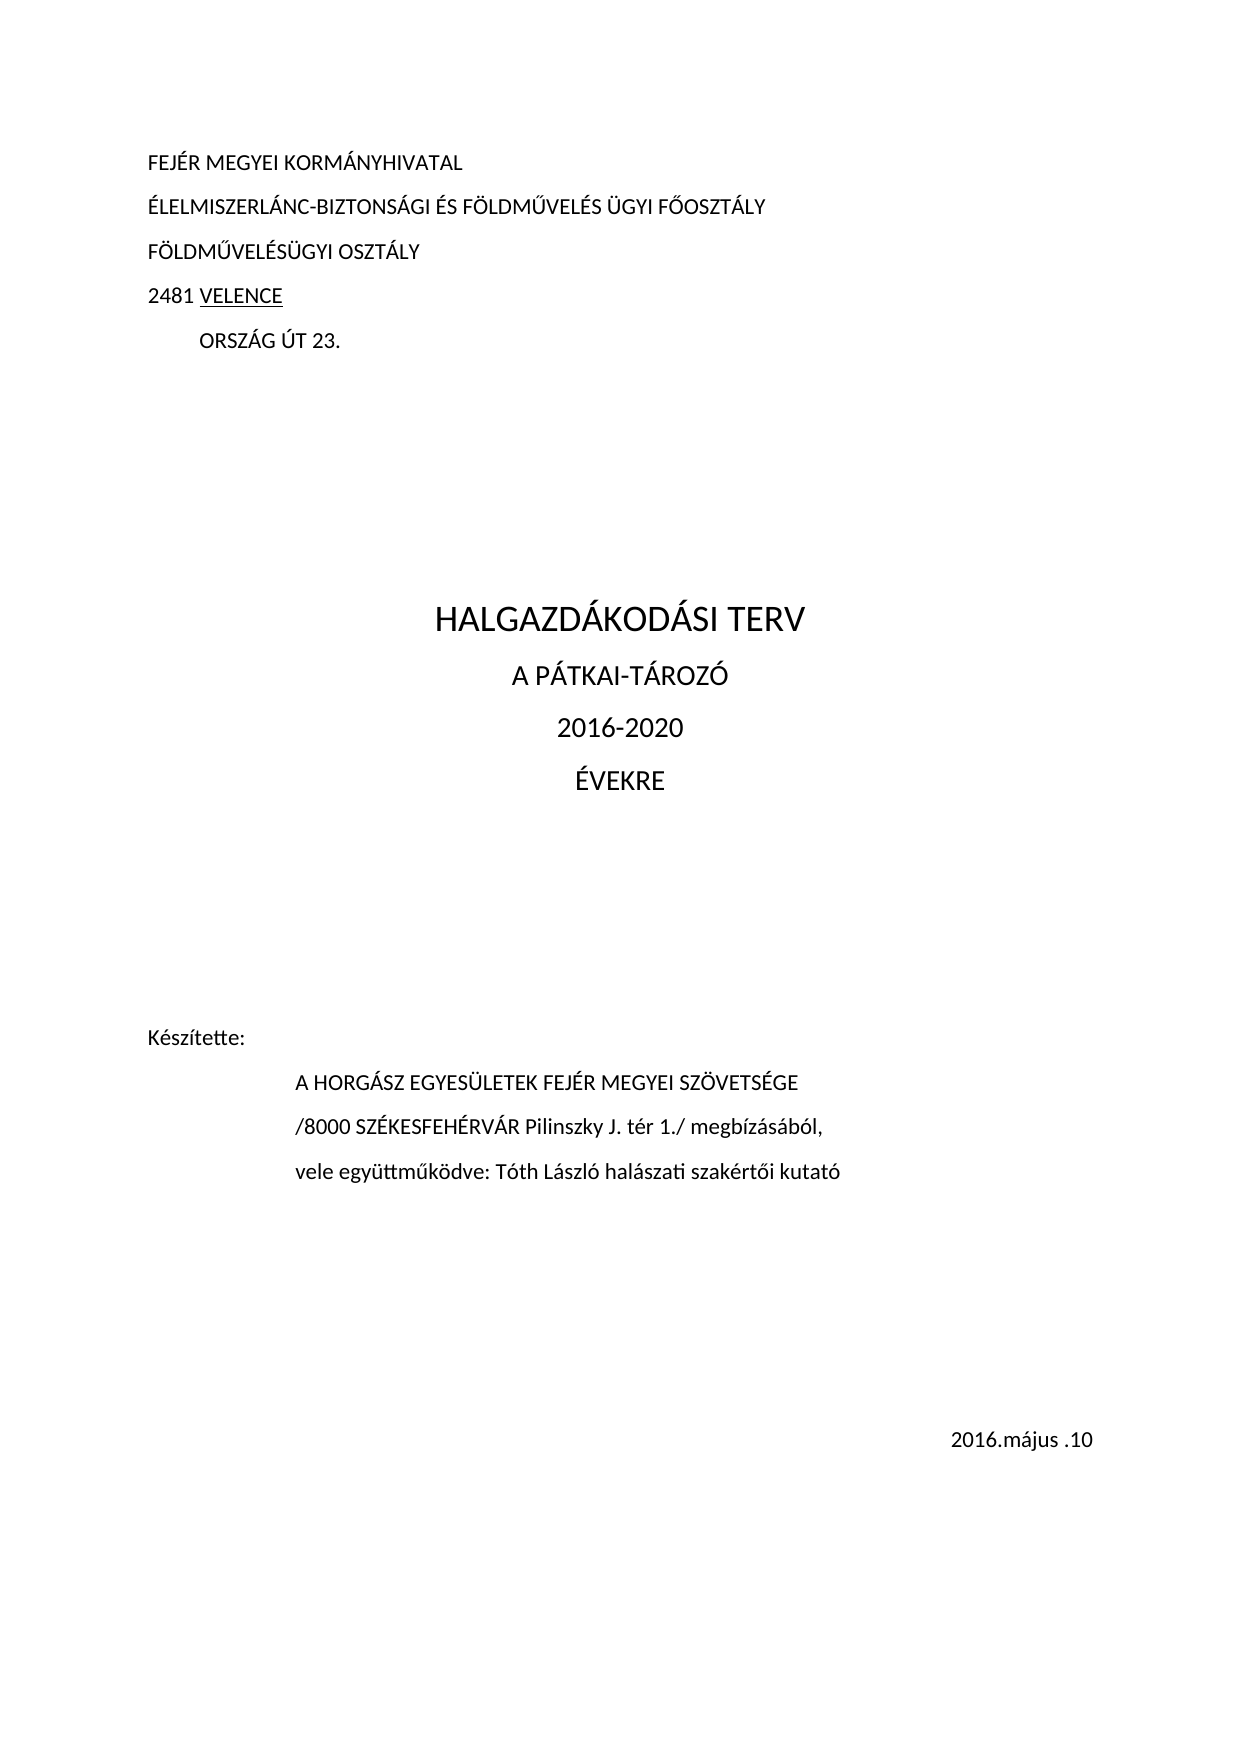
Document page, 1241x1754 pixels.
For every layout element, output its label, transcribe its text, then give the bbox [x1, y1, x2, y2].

text A PÁTKAI-TÁROZÓ [148, 657, 1093, 693]
text 2016-2020 [148, 709, 1093, 745]
text FÖLDMŰVELÉSÜGYI OSZTÁLY [148, 237, 1093, 265]
text /8000 SZÉKESFEHÉRVÁR Pilinszky J. tér 1./ megbízásából, [148, 1112, 1093, 1140]
text ÉLELMISZERLÁNC-BIZTONSÁGI ÉS FÖLDMŰVELÉS ÜGYI FŐOSZTÁLY [148, 192, 1093, 220]
text HALGAZDÁKODÁSI TERV [148, 594, 1093, 640]
text Készítette: [148, 1023, 1093, 1051]
text 2016.május .10 [221, 1425, 1093, 1453]
text ÉVEKRE [148, 762, 1093, 797]
text vele együttműködve: Tóth László halászati szakértői kutató [221, 1157, 1093, 1185]
text FEJÉR MEGYEI KORMÁNYHIVATAL [148, 148, 1093, 176]
text ORSZÁG ÚT 23. [148, 326, 1093, 354]
text A HORGÁSZ EGYESÜLETEK FEJÉR MEGYEI SZÖVETSÉGE [148, 1068, 1093, 1096]
text 2481 VELENCE [148, 282, 1093, 310]
